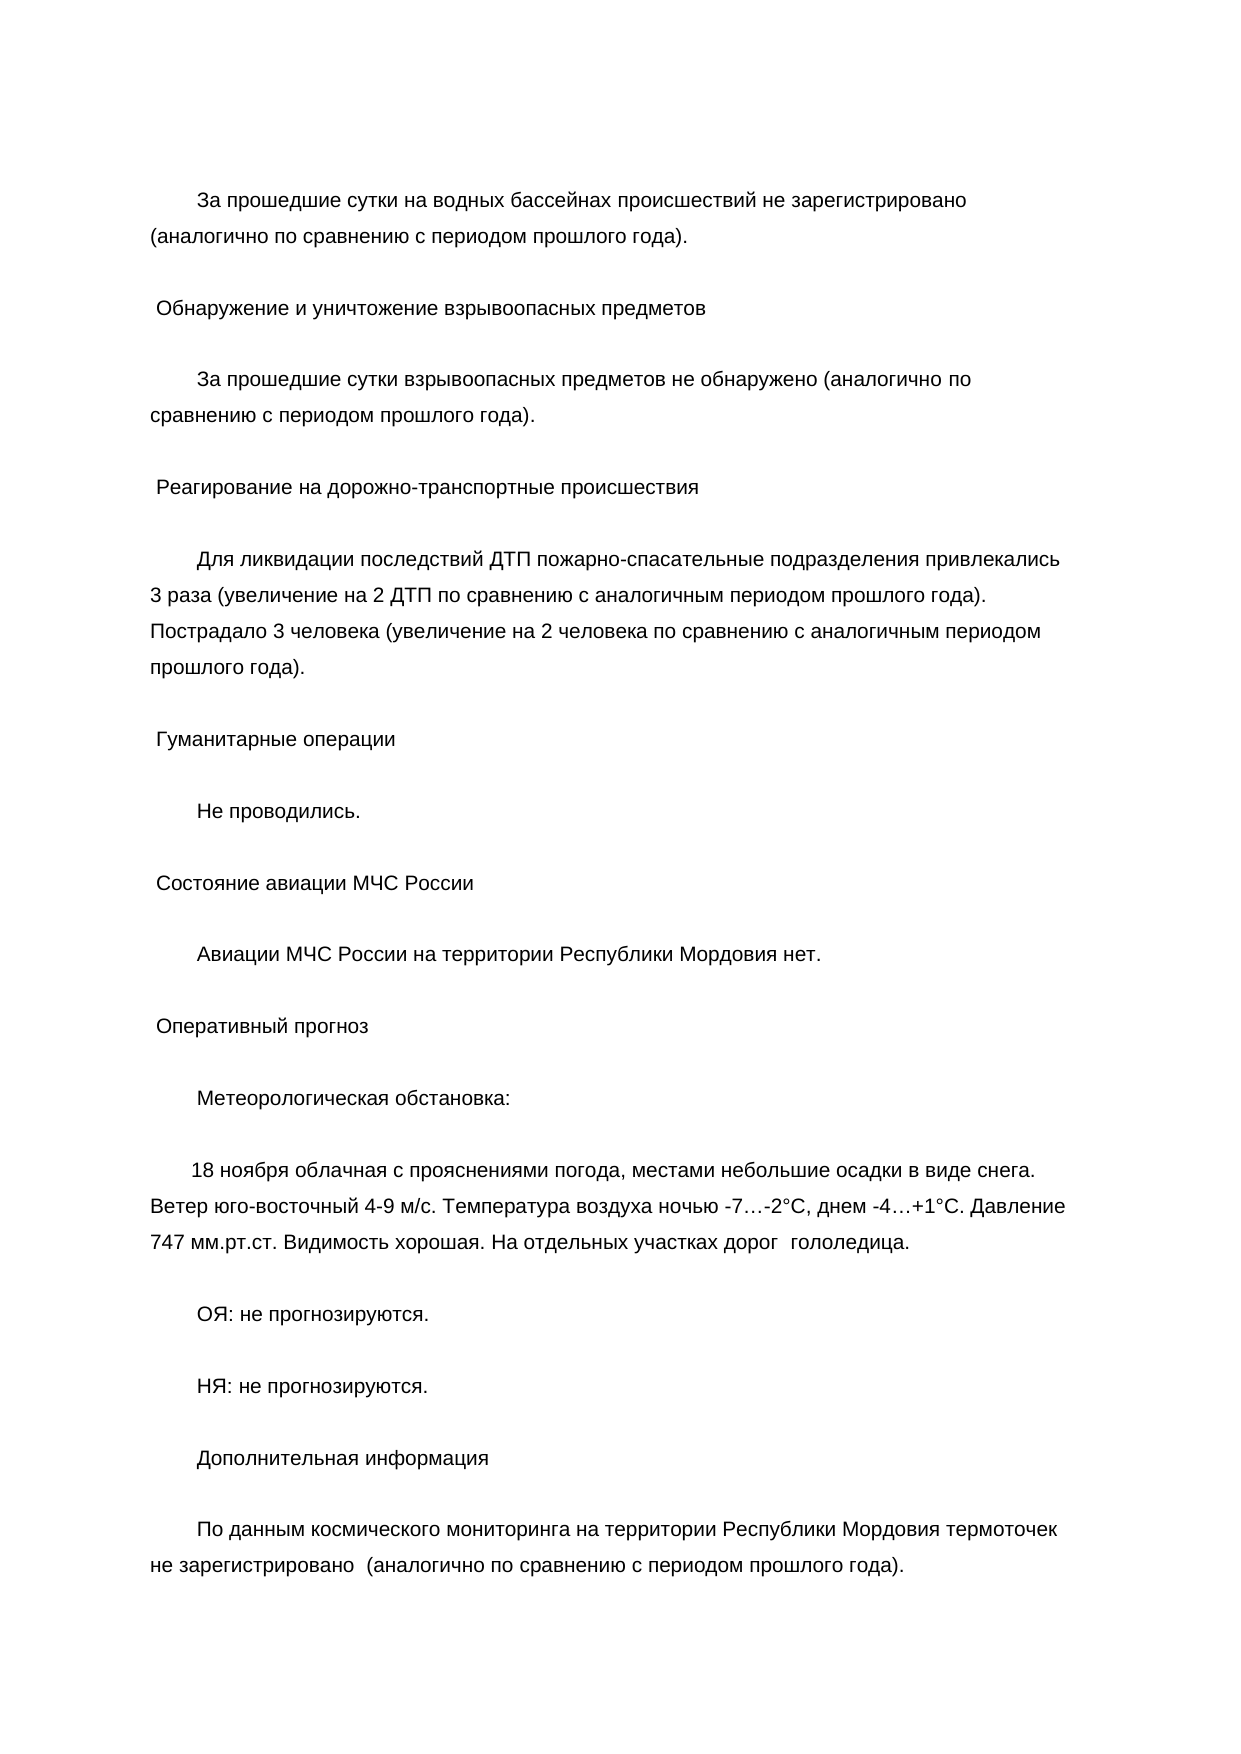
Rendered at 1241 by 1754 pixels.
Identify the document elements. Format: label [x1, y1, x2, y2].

table_cell [140, 150, 1078, 1577]
